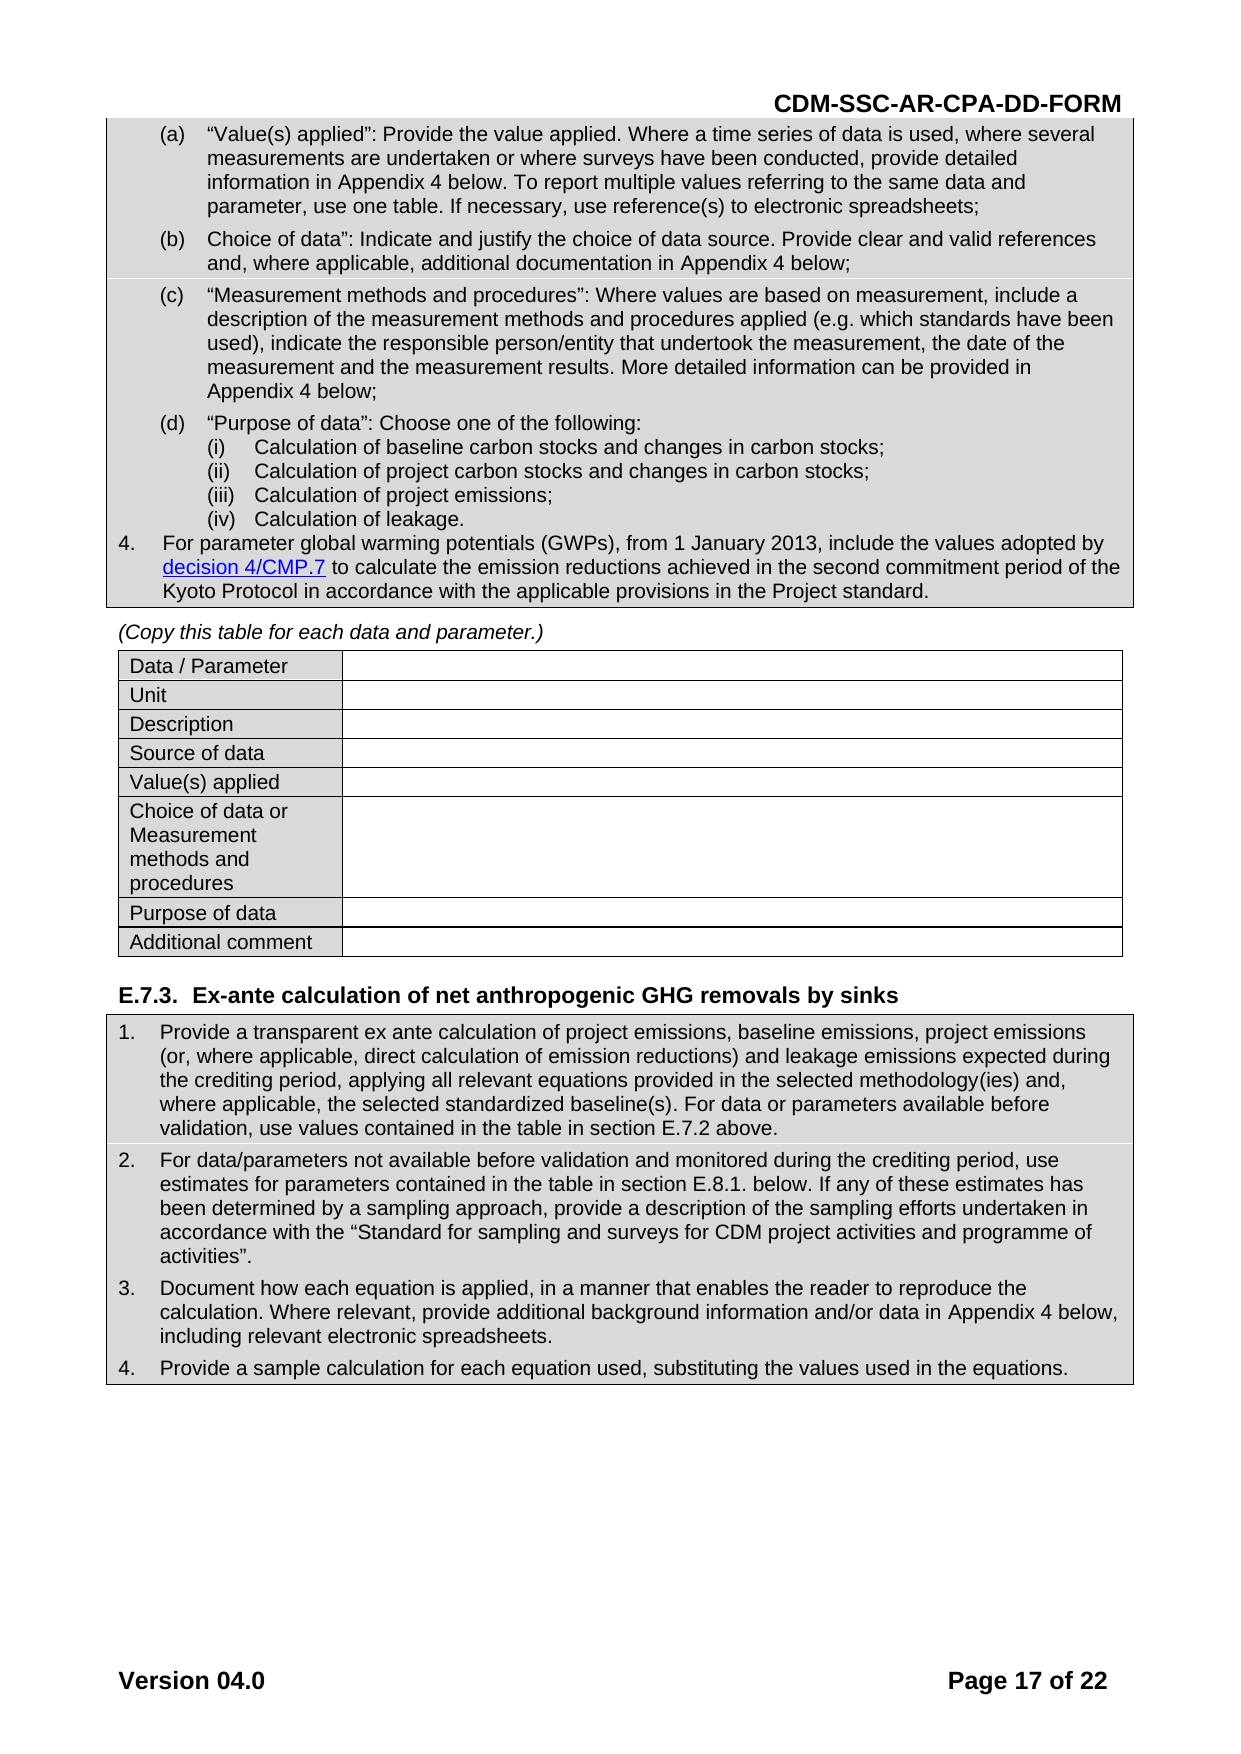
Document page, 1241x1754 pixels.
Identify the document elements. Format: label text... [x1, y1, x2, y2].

table_cell Value(s) applied [119, 768, 342, 796]
table_cell [343, 797, 1122, 897]
table_cell Provide a sample calculation for each equation used, substituting the values used in the equations. [107, 1352, 1133, 1384]
table_header Provide a transparent ex ante calculation of project emissions, baseline emissions, project emissions (or, where applicable, direct calculation of emission reductions) and leakage emissions expected during the crediting period, applying all relevant equations provided in the selected methodology(ies) and, where applicable, the selected standardized baseline(s). For data or parameters available before validation, use values contained in the table in section E.7.2 above. [107, 1015, 1133, 1143]
table_cell Description [119, 710, 342, 738]
table_cell Purpose of data [119, 898, 342, 926]
table_cell Source of data [119, 739, 342, 767]
table_cell For data/parameters not available before validation and monitored during the crediting period, use estimates for parameters contained in the table in section E.8.1. below. If any of these estimates has been determined by a sampling approach, provide a description of the sampling efforts undertaken in accordance with the “Standard for sampling and surveys for CDM project activities and programme of activities”. [107, 1144, 1133, 1272]
table_cell Unit [119, 681, 342, 709]
table_cell “Measurement methods and procedures”: Where values are based on measurement, include a description of the measurement methods and procedures applied (e.g. which standards have been used), indicate the responsible person/entity that undertook the measurement, the date of the measurement and the measurement results. More detailed information can be provided in Appendix 4 below; [107, 279, 1133, 407]
list Ex-ante calculation of net anthropogenic GHG removals by sinks [118, 982, 1122, 1008]
table_cell Additional comment [119, 928, 342, 956]
table_cell Choice of data”: Indicate and justify the choice of data source. Provide clear and valid references and, where applicable, additional documentation in Appendix 4 below; [107, 222, 1133, 278]
table_cell [343, 928, 1122, 956]
table_cell “Value(s) applied”: Provide the value applied. Where a time series of data is used, where several measurements are undertaken or where surveys have been conducted, provide detailed information in Appendix 4 below. To report multiple values referring to the same data and parameter, use one table. If necessary, use reference(s) to electronic spreadsheets; [107, 118, 1133, 222]
table_cell Document how each equation is applied, in a manner that enables the reader to reproduce the calculation. Where relevant, provide additional background information and/or data in Appendix 4 below, including relevant electronic spreadsheets. [107, 1272, 1133, 1352]
table_cell [343, 681, 1122, 709]
table_cell [343, 768, 1122, 796]
table_cell [343, 898, 1122, 926]
table_cell Choice of data or Measurement methods and procedures [119, 797, 342, 897]
table_cell [343, 710, 1122, 738]
table_cell “Purpose of data”: Choose one of the following: Calculation of baseline carbon stocks and changes in carbon stocks; Calculation of project carbon stocks and changes in carbon stocks; Calculation of project emissions; Calculation of leakage. For parameter global warming potentials (GWPs), from 1 January 2013, include the values adopted by decision 4/CMP.7 to calculate the emission reductions achieved in the second commitment period of the Kyoto Protocol in accordance with the applicable provisions in the Project standard. [107, 407, 1133, 607]
table_header [343, 651, 1122, 679]
text (Copy this table for each data and parameter.) [118, 620, 1122, 644]
table_header Data / Parameter [119, 651, 342, 679]
table_cell [343, 739, 1122, 767]
